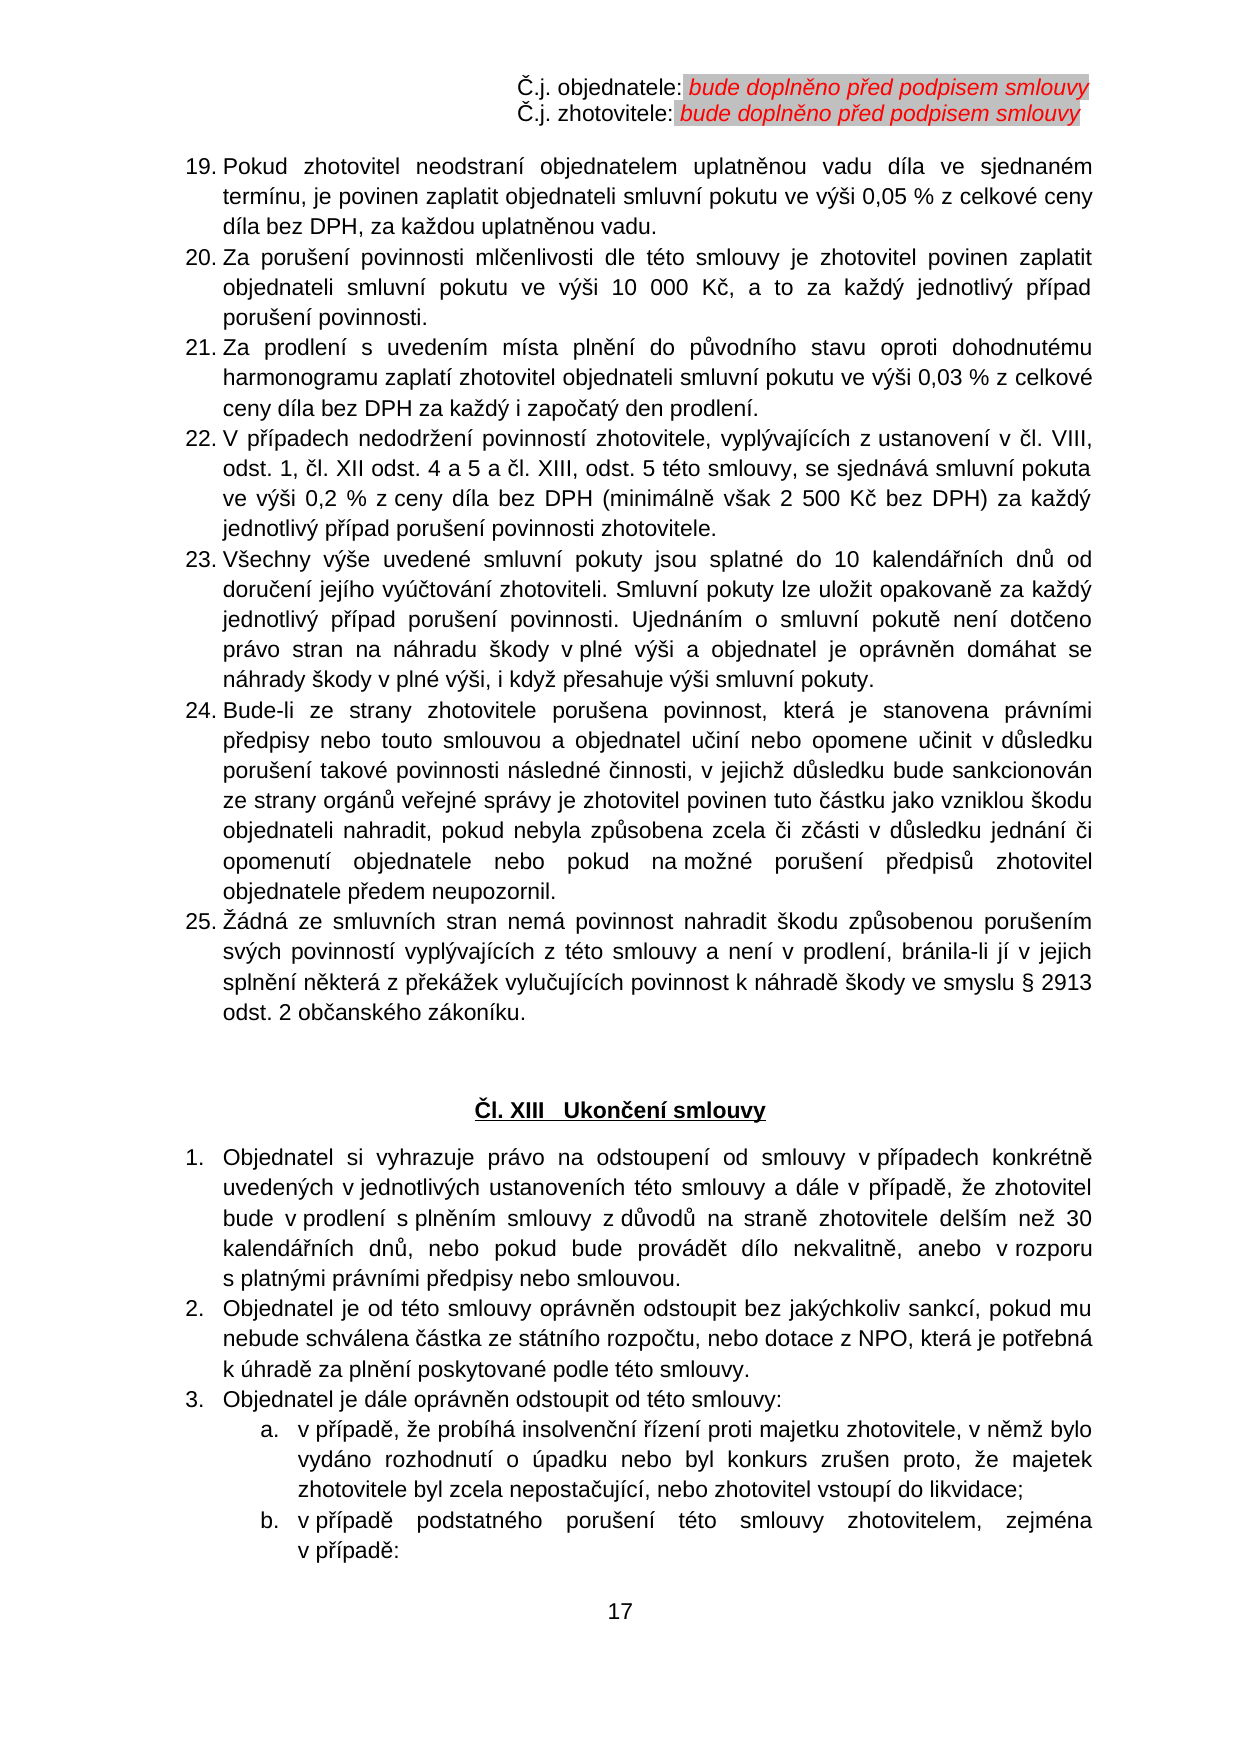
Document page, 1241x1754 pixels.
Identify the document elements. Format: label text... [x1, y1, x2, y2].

list Za porušení povinnosti mlčenlivosti dle této smlouvy je zhotovitel povinen zaplatit objednateli smluvní pokutu ve výši 10 000 Kč, a to za každý jednotlivý případ porušení povinnosti. [185, 243, 1093, 330]
list Bude-li ze strany zhotovitele porušena povinnost, která je stanovena právními předpisy nebo touto smlouvou a objednatel učiní nebo opomene učinit v důsledku porušení takové povinnosti následné činnosti, v jejichž důsledku bude sankcionován ze strany orgánů veřejné správy je zhotovitel povinen tuto částku jako vzniklou škodu objednateli nahradit, pokud nebyla způsobena zcela či zčásti v důsledku jednání či opomenutí objednatele nebo pokud na možné porušení předpisů zhotovitel objednatele předem neupozornil. [185, 697, 1093, 904]
list Objednatel je dále oprávněn odstoupit od této smlouvy: [185, 1386, 1093, 1412]
list v případě podstatného porušení této smlouvy zhotovitelem, zejména v případě: [260, 1507, 1093, 1563]
list Za prodlení s uvedením místa plnění do původního stavu oproti dohodnutému harmonogramu zaplatí zhotovitel objednateli smluvní pokutu ve výši 0,03 % z celkové ceny díla bez DPH za každý i započatý den prodlení. [185, 334, 1093, 421]
list Objednatel je od této smlouvy oprávněn odstoupit bez jakýchkoliv sankcí, pokud mu nebude schválena částka ze státního rozpočtu, nebo dotace z NPO, která je potřebná k úhradě za plnění poskytované podle této smlouvy. [185, 1295, 1093, 1382]
list Všechny výše uvedené smluvní pokuty jsou splatné do 10 kalendářních dnů od doručení jejího vyúčtování zhotoviteli. Smluvní pokuty lze uložit opakovaně za každý jednotlivý případ porušení povinnosti. Ujednáním o smluvní pokutě není dotčeno právo stran na náhradu škody v plné výši a objednatel je oprávněn domáhat se náhrady škody v plné výši, i když přesahuje výši smluvní pokuty. [185, 546, 1093, 693]
list Objednatel si vyhrazuje právo na odstoupení od smlouvy v případech konkrétně uvedených v jednotlivých ustanoveních této smlouvy a dále v případě, že zhotovitel bude v prodlení s plněním smlouvy z důvodů na straně zhotovitele delším než 30 kalendářních dnů, nebo pokud bude provádět dílo nekvalitně, anebo v rozporu s platnými právními předpisy nebo smlouvou. [185, 1144, 1093, 1291]
list v případě, že probíhá insolvenční řízení proti majetku zhotovitele, v němž bylo vydáno rozhodnutí o úpadku nebo byl konkurs zrušen proto, že majetek zhotovitele byl zcela nepostačující, nebo zhotovitel vstoupí do likvidace; [260, 1416, 1093, 1503]
text Čl. XIII Ukončení smlouvy [148, 1097, 1093, 1123]
list V případech nedodržení povinností zhotovitele, vyplývajících z ustanovení v čl. VIII, odst. 1, čl. XII odst. 4 a 5 a čl. XIII, odst. 5 této smlouvy, se sjednává smluvní pokuta ve výši 0,2 % z ceny díla bez DPH (minimálně však 2 500 Kč bez DPH) za každý jednotlivý případ porušení povinnosti zhotovitele. [185, 425, 1093, 542]
list Žádná ze smluvních stran nemá povinnost nahradit škodu způsobenou porušením svých povinností vyplývajících z této smlouvy a není v prodlení, bránila-li jí v jejich splnění některá z překážek vylučujících povinnost k náhradě škody ve smyslu § 2913 odst. 2 občanského zákoníku. [185, 908, 1093, 1025]
list Pokud zhotovitel neodstraní objednatelem uplatněnou vadu díla ve sjednaném termínu, je povinen zaplatit objednateli smluvní pokutu ve výši 0,05 % z celkové ceny díla bez DPH, za každou uplatněnou vadu. [185, 153, 1093, 239]
